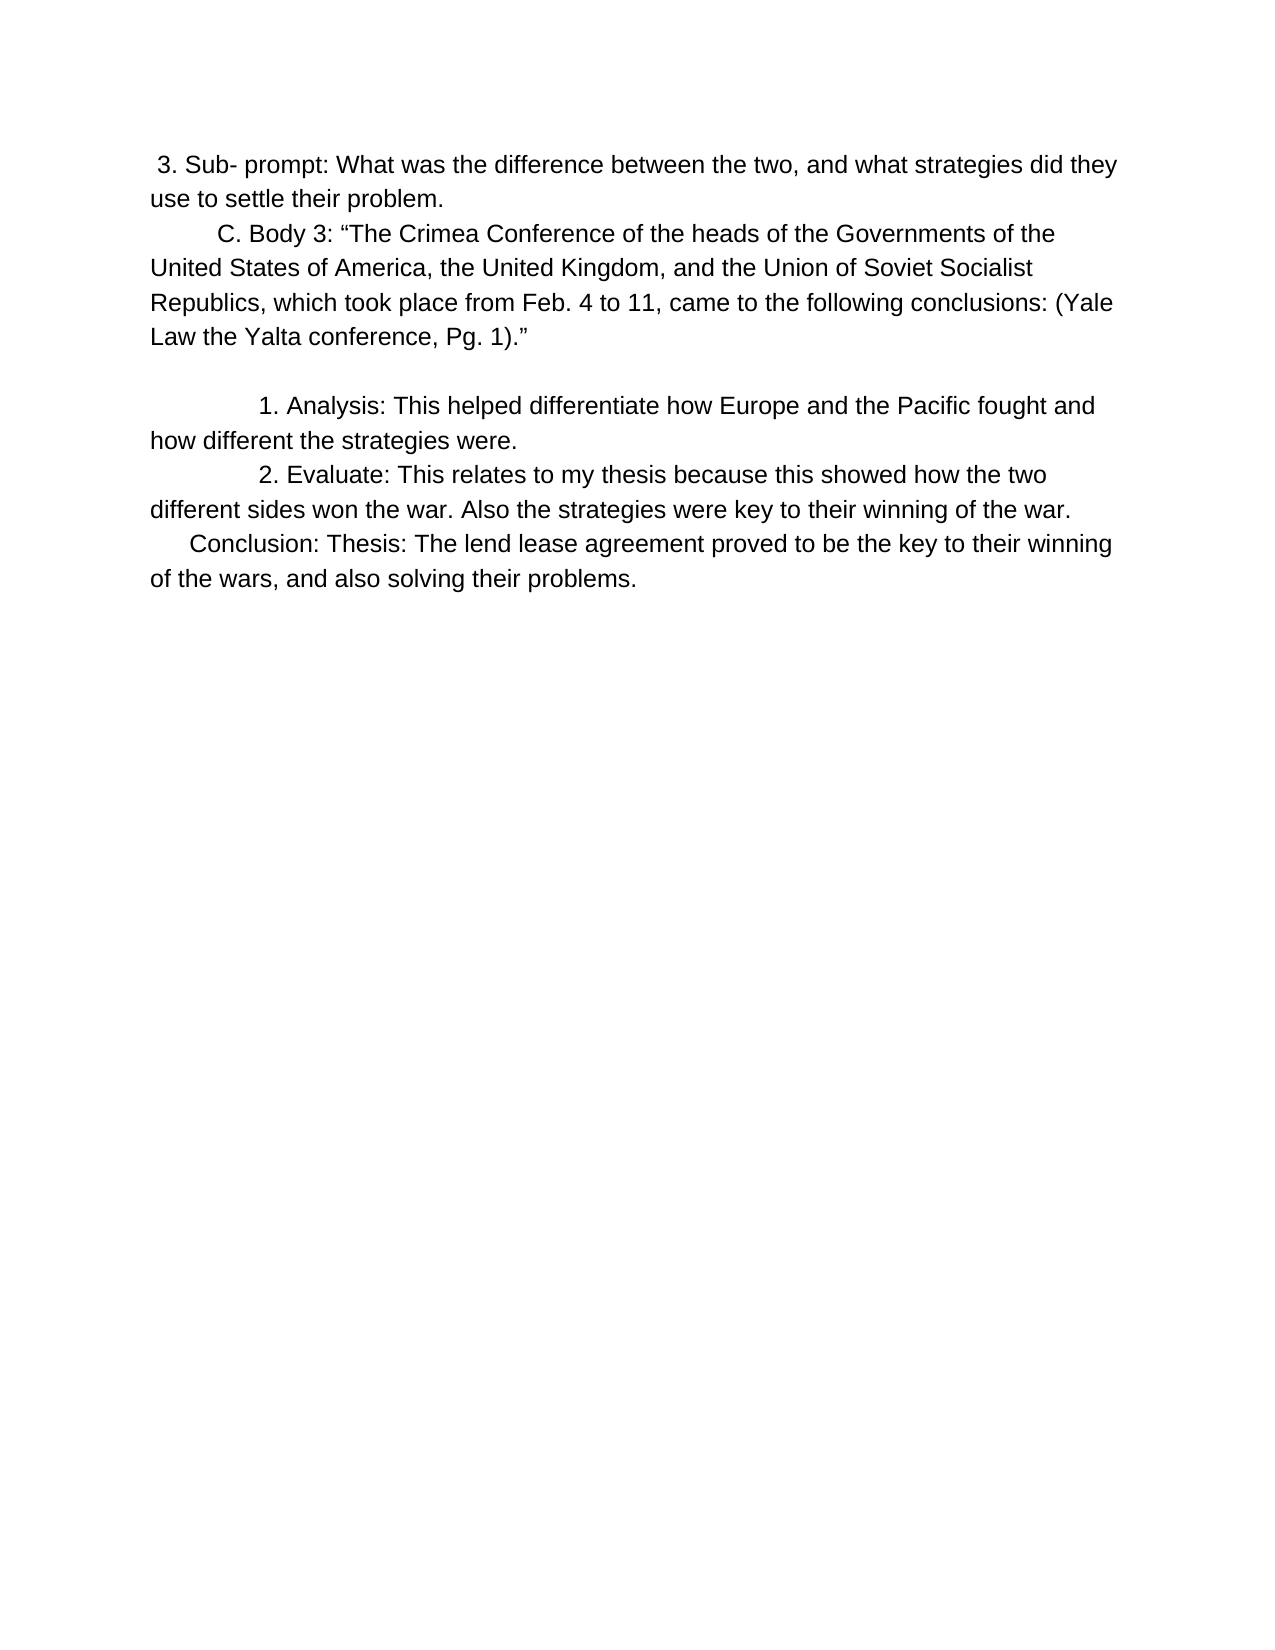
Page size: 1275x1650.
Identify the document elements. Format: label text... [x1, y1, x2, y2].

text 1. Analysis: This helped differentiate how Europe and the Pacific fought and how different the strategies were. [150, 391, 1125, 454]
text Conclusion: Thesis: The lend lease agreement proved to be the key to their winning of the wars, and also solving their problems. [150, 529, 1125, 592]
text 2. Evaluate: This relates to my thesis because this showed how the two different sides won the war. Also the strategies were key to their winning of the war. [150, 460, 1125, 523]
text 3. Sub- prompt: What was the difference between the two, and what strategies did they use to settle their problem. [150, 150, 1125, 213]
text C. Body 3: “The Crimea Conference of the heads of the Governments of the United States of America, the United Kingdom, and the Union of Soviet Socialist Republics, which took place from Feb. 4 to 11, came to the following conclusions: (Yale Law the Yalta conference, Pg. 1).” [150, 219, 1125, 351]
